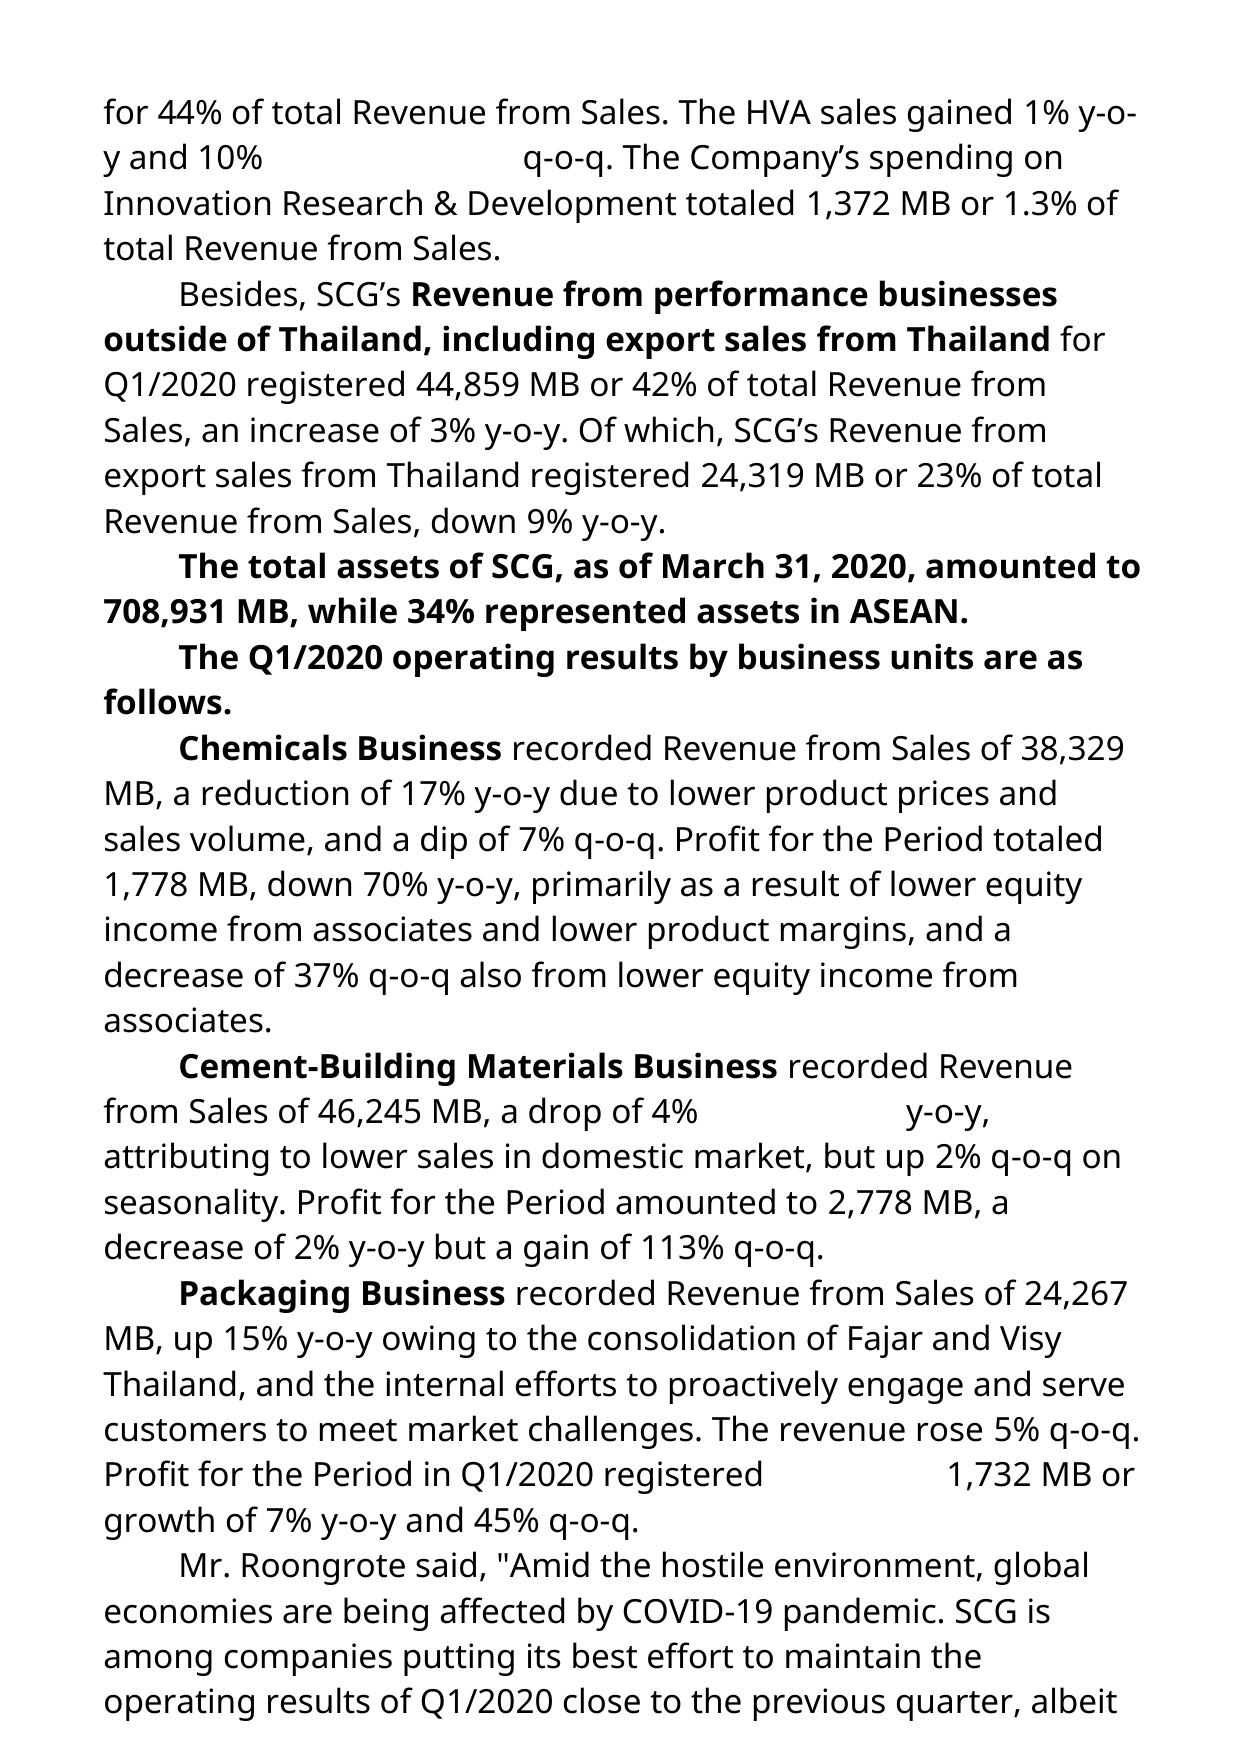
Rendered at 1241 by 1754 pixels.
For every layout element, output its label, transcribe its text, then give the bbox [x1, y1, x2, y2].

text Besides, SCG’s Revenue from performance businesses outside of Thailand, including export sales from Thailand for Q1/2020 registered 44,859 MB or 42% of total Revenue from Sales, an increase of 3% y-o-y. Of which, SCG’s Revenue from export sales from Thailand registered 24,319 MB or 23% of total Revenue from Sales, down 9% y-o-y. [103, 270, 1144, 543]
text Chemicals Business recorded Revenue from Sales of 38,329 MB, a reduction of 17% y-o-y due to lower product prices and sales volume, and a dip of 7% q-o-q. Profit for the Period totaled 1,778 MB, down 70% y-o-y, primarily as a result of lower equity income from associates and lower product margins, and a decrease of 37% q-o-q also from lower equity income from associates. [103, 724, 1144, 1042]
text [103, 89, 1144, 270]
text The total assets of SCG, as of March 31, 2020, amounted to 708,931 MB, while 34% represented assets in ASEAN. [103, 543, 1144, 634]
text Packaging Business recorded Revenue from Sales of 24,267 MB, up 15% y-o-y owing to the consolidation of Fajar and Visy Thailand, and the internal efforts to proactively engage and serve customers to meet market challenges. The revenue rose 5% q-o-q. Profit for the Period in Q1/2020 registered 1,732 MB or growth of 7% y-o-y and 45% q-o-q. [103, 1269, 1144, 1542]
text The Q1/2020 operating results by business units are as follows. [103, 634, 1144, 724]
text Cement-Building Materials Business recorded Revenue from Sales of 46,245 MB, a drop of 4% y-o-y, attributing to lower sales in domestic market, but up 2% q-o-q on seasonality. Profit for the Period amounted to 2,778 MB, a decrease of 2% y-o-y but a gain of 113% q-o-q. [103, 1042, 1144, 1269]
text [103, 1542, 1144, 1724]
